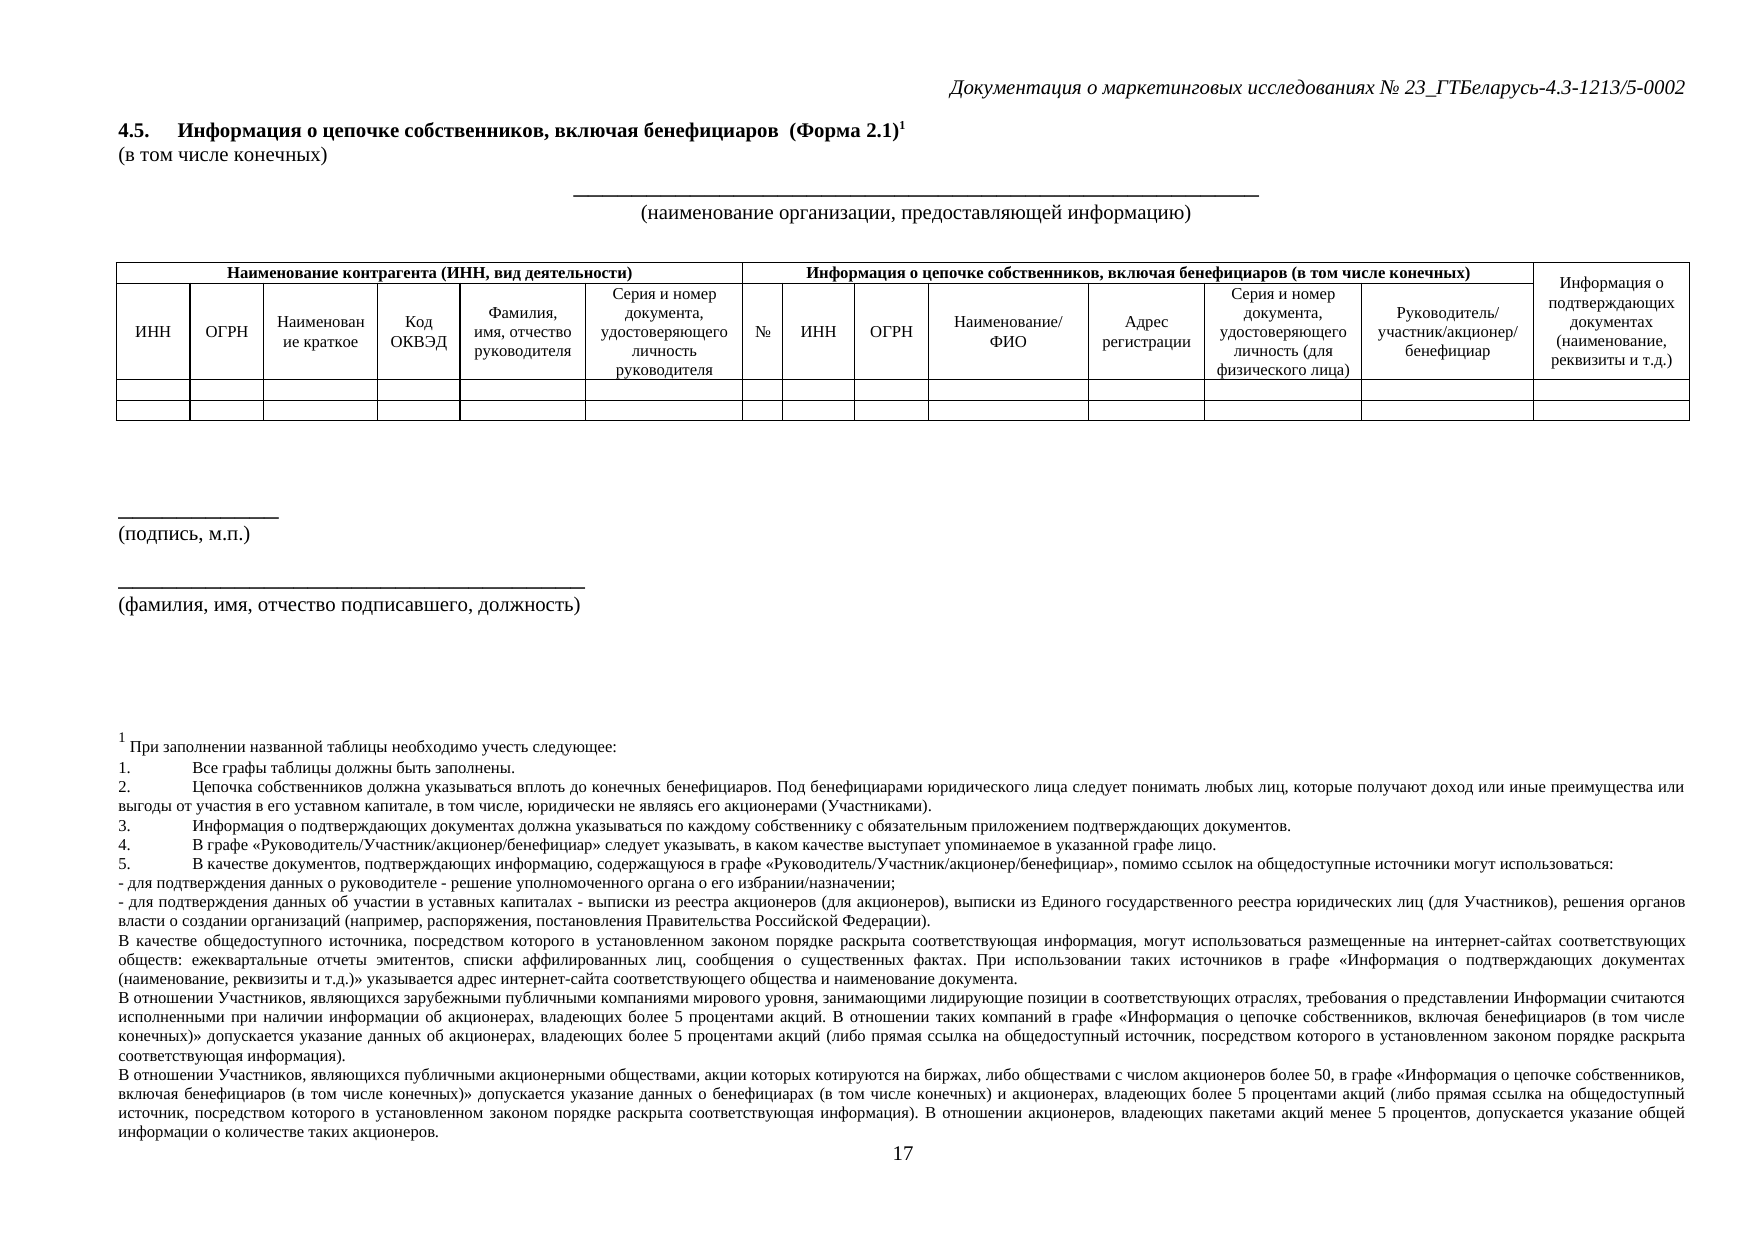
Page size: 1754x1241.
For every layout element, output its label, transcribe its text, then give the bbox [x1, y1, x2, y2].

table_cell ИНН [783, 284, 854, 379]
table_cell [1362, 401, 1533, 420]
table_cell [586, 401, 742, 420]
table_cell [929, 380, 1088, 399]
text ________________________________ [118, 558, 1687, 591]
table_cell [743, 401, 782, 420]
table_cell [191, 401, 263, 420]
table_cell [461, 401, 585, 420]
table_cell Код ОКВЭД [378, 284, 459, 379]
table_cell [264, 380, 377, 399]
table_cell ИНН [117, 284, 189, 379]
table_cell [855, 401, 928, 420]
table_cell [1362, 380, 1533, 399]
table_cell [117, 380, 189, 399]
table_cell [1205, 401, 1361, 420]
table_cell Серия и номер документа, удостоверяющего личность руководителя [586, 284, 742, 379]
text (наименование организации, предоставляющей информацию) [144, 200, 1687, 224]
table_cell [1534, 380, 1689, 399]
table_cell Руководитель/ участник/акционер/ бенефициар [1362, 284, 1533, 379]
table_cell [783, 380, 854, 399]
table_cell [117, 401, 189, 420]
table_cell [1534, 401, 1689, 420]
table_header Информация о подтверждающих документах (наименование, реквизиты и т.д.) [1534, 263, 1689, 379]
table_cell [743, 380, 782, 399]
table_cell [783, 401, 854, 420]
table_cell Наименование/ ФИО [929, 284, 1088, 379]
table_cell [1205, 380, 1361, 399]
list Информация о цепочке собственников, включая бенефициаров (Форма 2.1) [118, 118, 1687, 142]
text (в том числе конечных) [118, 142, 1687, 166]
table_cell [264, 401, 377, 420]
text ___________ [118, 488, 1687, 521]
table_cell [586, 380, 742, 399]
table_cell Фамилия, имя, отчество руководителя [461, 284, 585, 379]
table_cell [191, 380, 263, 399]
table_cell [378, 380, 459, 399]
text (подпись, м.п.) [118, 521, 1687, 545]
table_cell [929, 401, 1088, 420]
table_cell ОГРН [191, 284, 263, 379]
table_header Информация о цепочке собственников, включая бенефициаров (в том числе конечных) [743, 263, 1533, 282]
table_cell [461, 380, 585, 399]
table_cell ОГРН [855, 284, 928, 379]
table_cell [378, 401, 459, 420]
table_cell Серия и номер документа, удостоверяющего личность (для физического лица) [1205, 284, 1361, 379]
table_header Наименование контрагента (ИНН, вид деятельности) [117, 263, 742, 282]
table_cell [1089, 401, 1204, 420]
table_cell [855, 380, 928, 399]
table_cell № [743, 284, 782, 379]
text (фамилия, имя, отчество подписавшего, должность) [118, 591, 1687, 616]
text _______________________________________________ [144, 166, 1687, 200]
table_cell Адрес регистрации [1089, 284, 1204, 379]
table_cell [1089, 380, 1204, 399]
table_cell Наименование краткое [264, 284, 377, 379]
